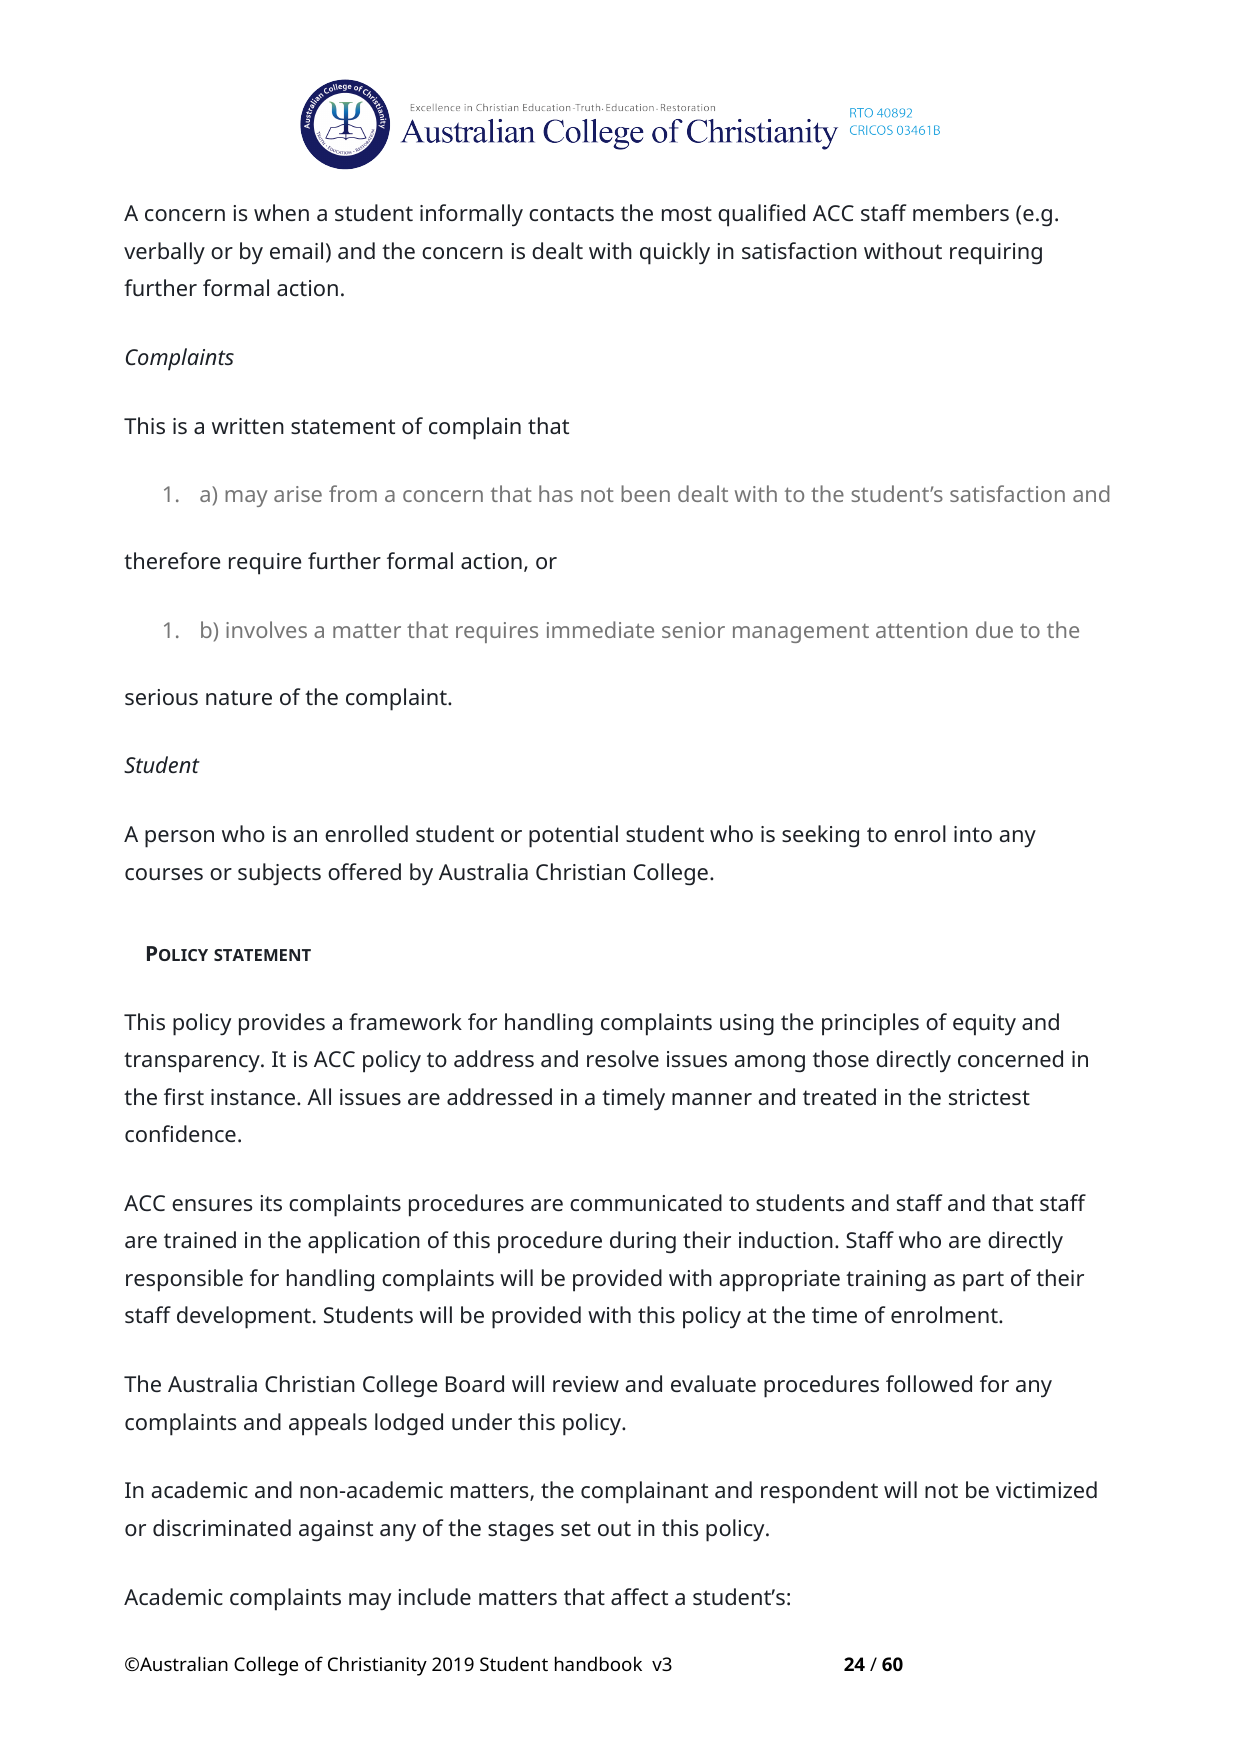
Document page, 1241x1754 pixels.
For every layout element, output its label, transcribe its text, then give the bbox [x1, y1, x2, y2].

text Complaints [124, 334, 1116, 372]
text Academic complaints may include matters that affect a student’s: [124, 1574, 1116, 1611]
list b) involves a matter that requires immediate senior management attention due to the [162, 607, 1116, 645]
text ACC ensures its complaints procedures are communicated to students and staff and that staff are trained in the application of this procedure during their induction. Staff who are directly responsible for handling complaints will be provided with appropriate training as part of their staff development. Students will be provided with this policy at the time of enrolment. [124, 1180, 1116, 1330]
text This is a written statement of complain that [124, 403, 1116, 441]
text In academic and non-academic matters, the complainant and respondent will not be victimized or discriminated against any of the stages set out in this policy. [124, 1468, 1116, 1543]
text serious nature of the complaint. [124, 674, 1116, 711]
text Student [124, 743, 1116, 780]
text A person who is an enrolled student or potential student who is seeking to enrol into any courses or subjects offered by Australia Christian College. [124, 811, 1116, 886]
subtitle Policy statement [145, 918, 1116, 968]
text This policy provides a framework for handling complaints using the principles of equity and transparency. It is ACC policy to address and resolve issues among those directly concerned in the first instance. All issues are addressed in a timely manner and treated in the strictest confidence. [124, 999, 1116, 1149]
text A concern is when a student informally contacts the most qualified ACC staff members (e.g. verbally or by email) and the concern is dealt with quickly in satisfaction without requiring further formal action. [124, 191, 1116, 303]
picture [294, 76, 946, 172]
list a) may arise from a concern that has not been dealt with to the student’s satisfaction and [162, 472, 1116, 509]
text therefore require further formal action, or [124, 538, 1116, 576]
text The Australia Christian College Board will review and evaluate procedures followed for any complaints and appeals lodged under this policy. [124, 1361, 1116, 1436]
